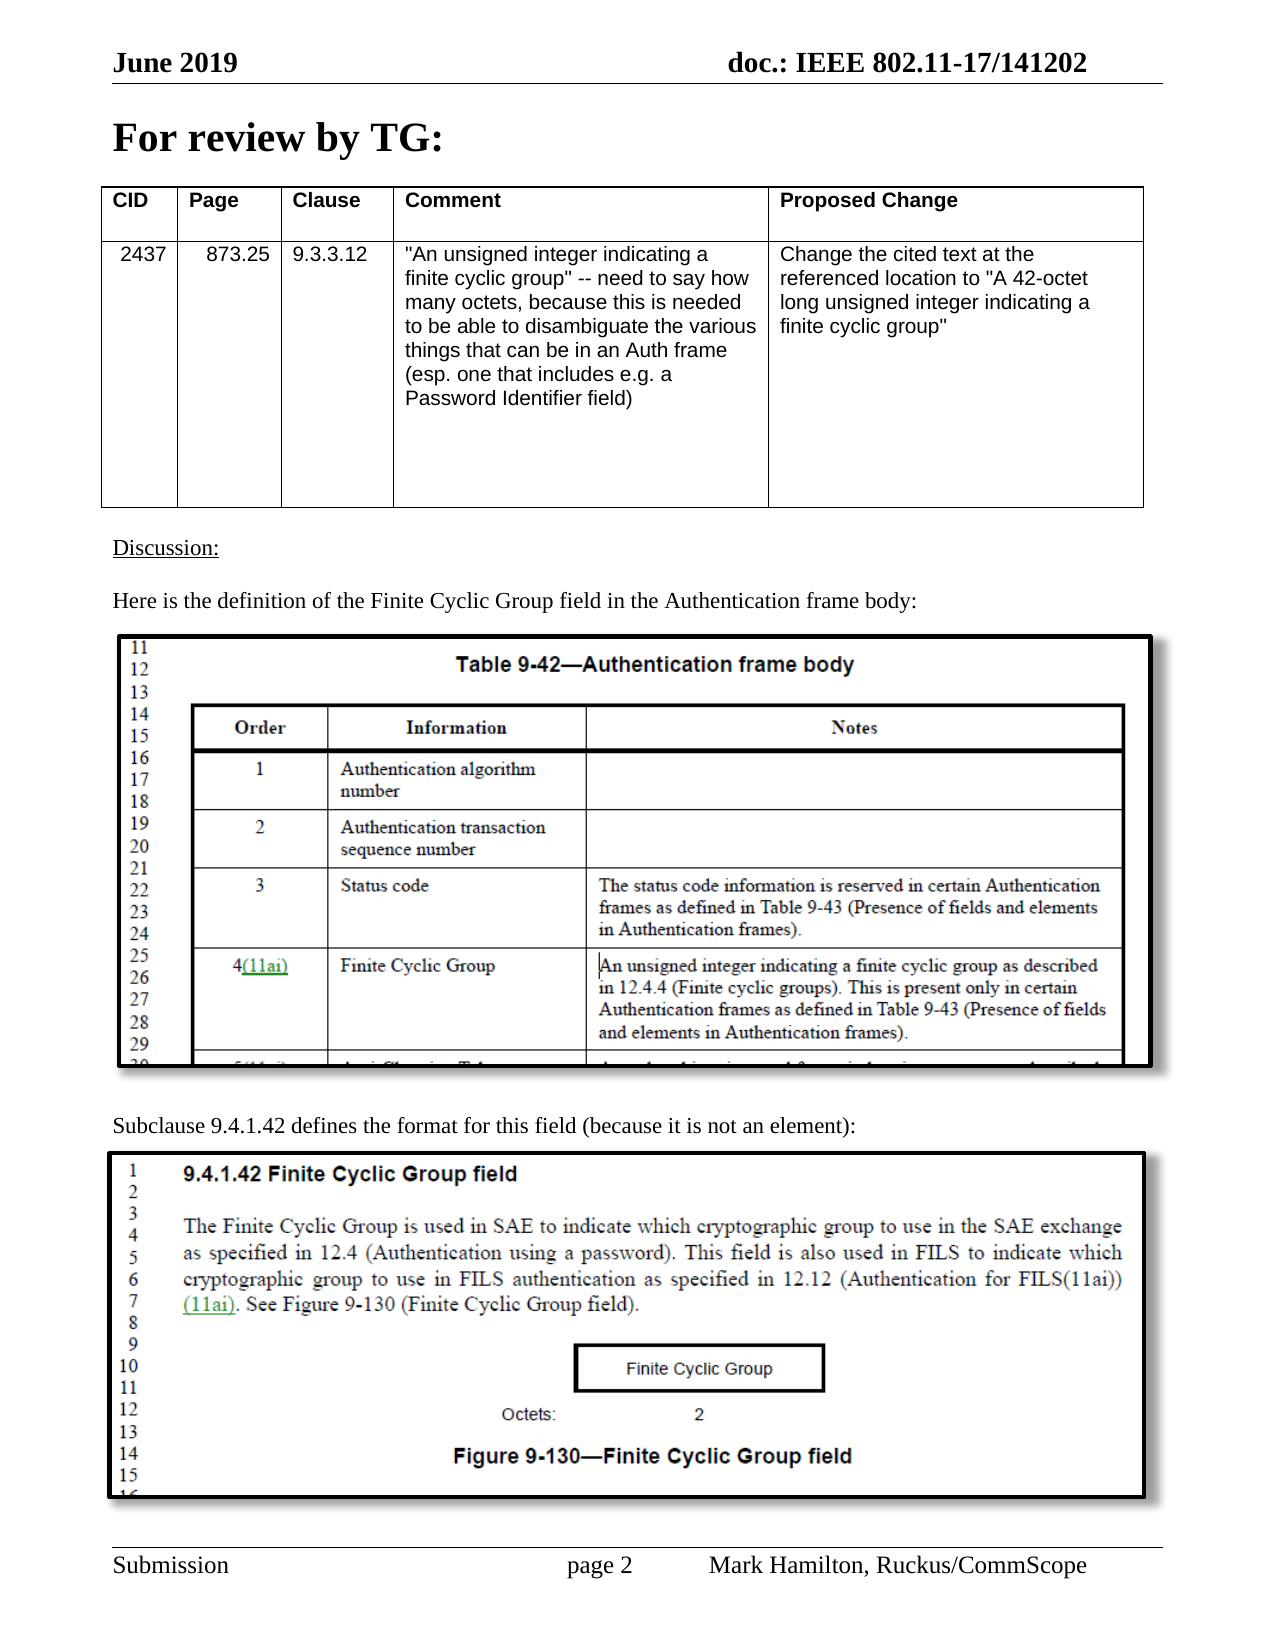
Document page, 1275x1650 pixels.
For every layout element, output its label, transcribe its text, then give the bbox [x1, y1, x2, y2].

table_header Proposed Change [769, 188, 1143, 241]
text Discussion: [112, 534, 1163, 560]
table_header Clause [282, 188, 393, 241]
table_header Comment [394, 188, 768, 241]
table_cell 873.25 [178, 242, 281, 507]
table_cell 9.3.3.12 [282, 242, 393, 507]
table_cell "An unsigned integer indicating a finite cyclic group" -- need to say how many octets, because this is needed to be able to disambiguate the various things that can be in an Auth frame (esp. one that includes e.g. a Password Identifier field) [394, 242, 768, 507]
picture [121, 639, 1148, 1064]
text Here is the definition of the Finite Cyclic Group field in the Authentication frame body: [112, 587, 1163, 613]
text Subclause 9.4.1.42 defines the format for this field (because it is not an element): [112, 1112, 1162, 1138]
text For review by TG: [112, 112, 1163, 160]
table_cell Change the cited text at the referenced location to "A 42-octet long unsigned integer indicating a finite cyclic group" [769, 242, 1143, 507]
picture [112, 1155, 1142, 1495]
table_header Page [178, 188, 281, 241]
table_header CID [102, 188, 177, 241]
table_cell 2437 [102, 242, 177, 507]
